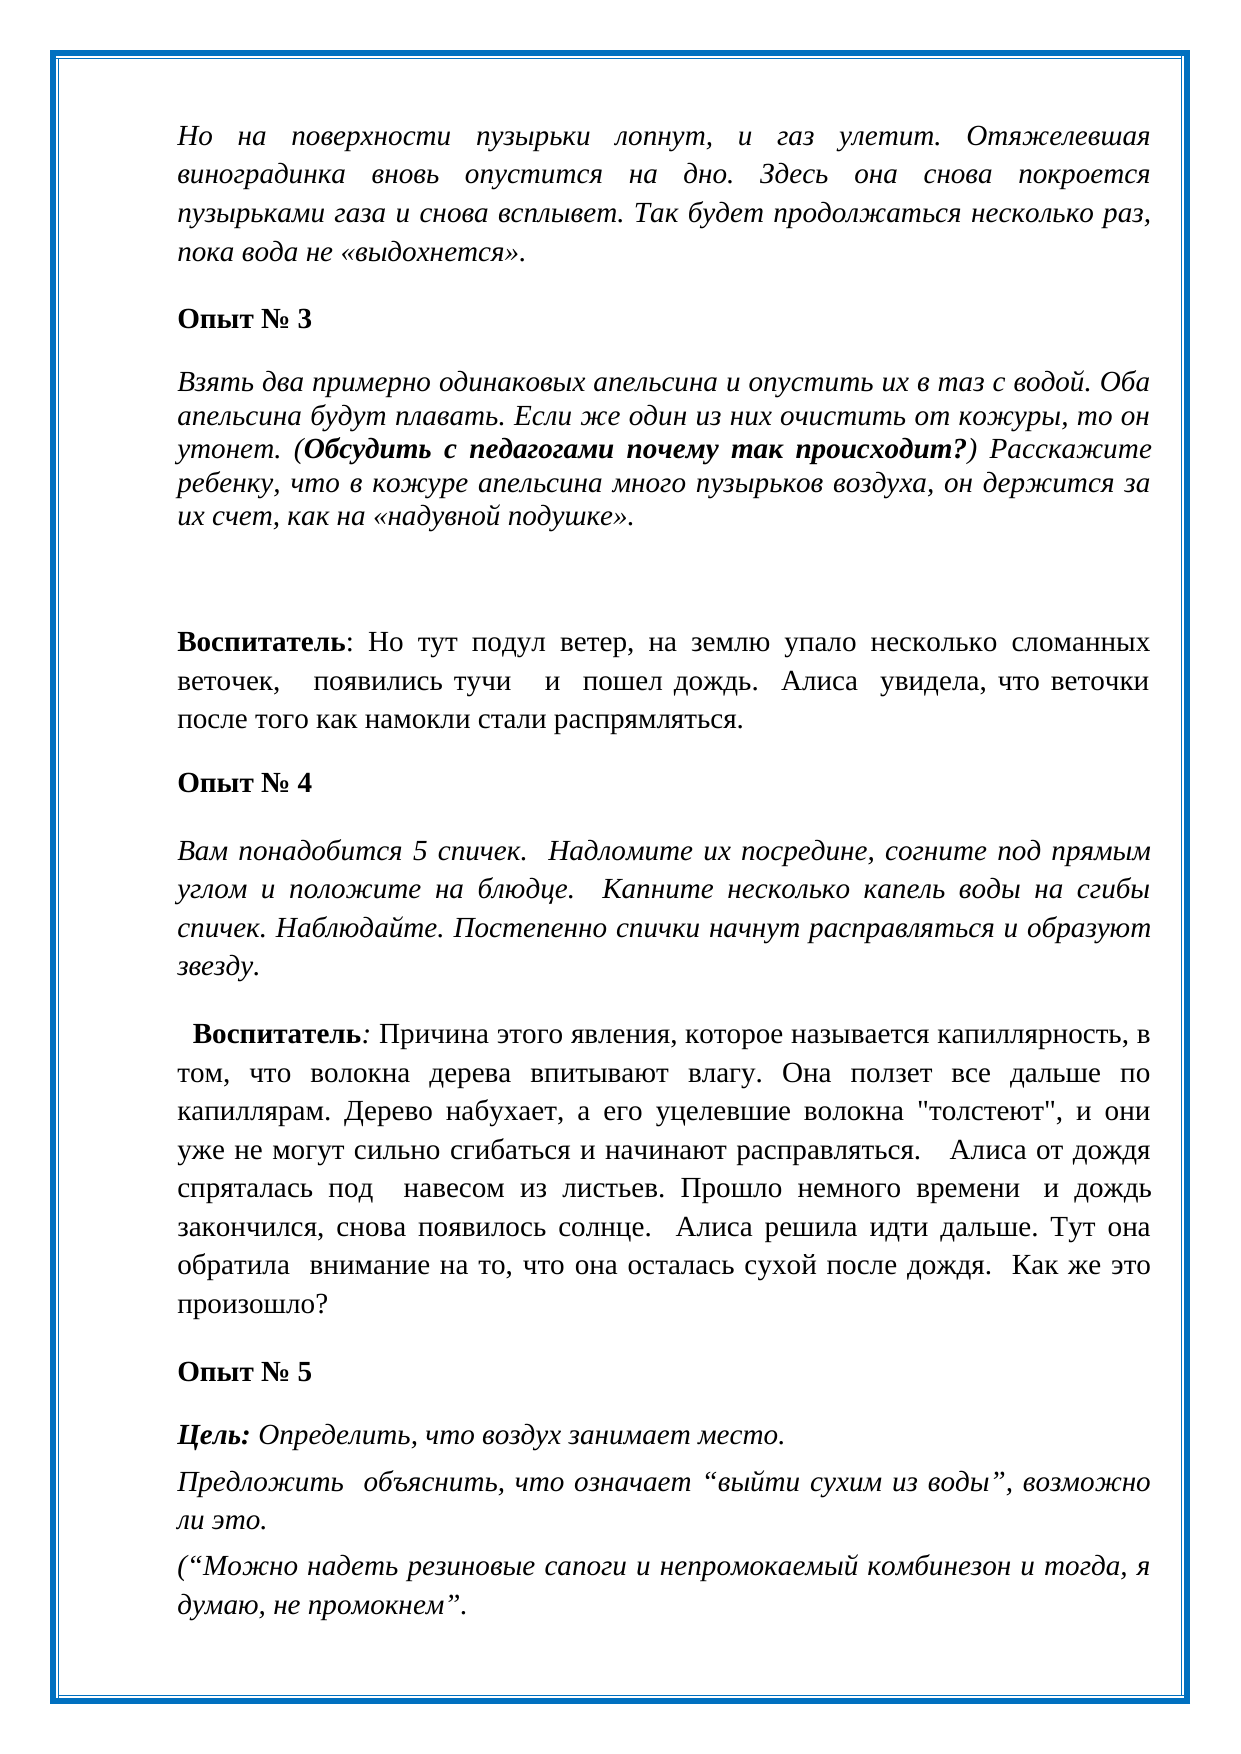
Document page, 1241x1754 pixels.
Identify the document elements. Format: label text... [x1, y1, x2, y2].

text Воспитатель: Причина этого явления, которое называется капиллярность, в том, что волокна дерева впитывают влагу. Она ползет все дальше по капиллярам. Дерево набухает, а его уцелевшие волокна "толстеют", и они уже не могут сильно сгибаться и начинают расправляться. Алиса от дождя спряталась под навесом из листьев. Прошло немного времени и дождь закончился, снова появилось солнце. Алиса решила идти дальше. Тут она обратила внимание на то, что она осталась сухой после дождя. Как же это произошло? [177, 1016, 1152, 1319]
text Опыт № 5 [177, 1354, 1152, 1387]
text Опыт № 3 [177, 301, 1152, 335]
text Взять два примерно одинаковых апельсина и опустить их в таз с водой. Оба апельсина будут плавать. Если же один из них очистить от кожуры, то он утонет. (Обсудить с педагогами почему так происходит?) Расскажите ребенку, что в кожуре апельсина много пузырьков воздуха, он держится за их счет, как на «надувной подушке». [177, 364, 1152, 532]
text Вам понадобится 5 спичек. Надломите их посредине, согните под прямым углом и положите на блюдце. Капните несколько капель воды на сгибы спичек. Наблюдайте. Постепенно спички начнут расправляться и образуют звезду. [177, 833, 1152, 982]
text (“Можно надеть резиновые сапоги и непромокаемый комбинезон и тогда, я думаю, не промокнем”. [177, 1548, 1152, 1621]
text Но на поверхности пузырьки лопнут, и газ улетит. Отяжелевшая виноградинка вновь опустится на дно. Здесь она снова покроется пузырьками газа и снова всплывет. Так будет продолжаться несколько раз, пока вода не «выдохнется». [177, 118, 1152, 267]
text Воспитатель: Но тут подул ветер, на землю упало несколько сломанных веточек, появились тучи и пошел дождь. Алиса увидела, что веточки после того как намокли стали распрямляться. [177, 624, 1152, 735]
text Цель: Определить, что воздух занимает место. [177, 1417, 1152, 1451]
text Опыт № 4 [177, 765, 1152, 799]
text Предложить объяснить, что означает “выйти сухим из воды”, возможно ли это. [177, 1464, 1152, 1536]
